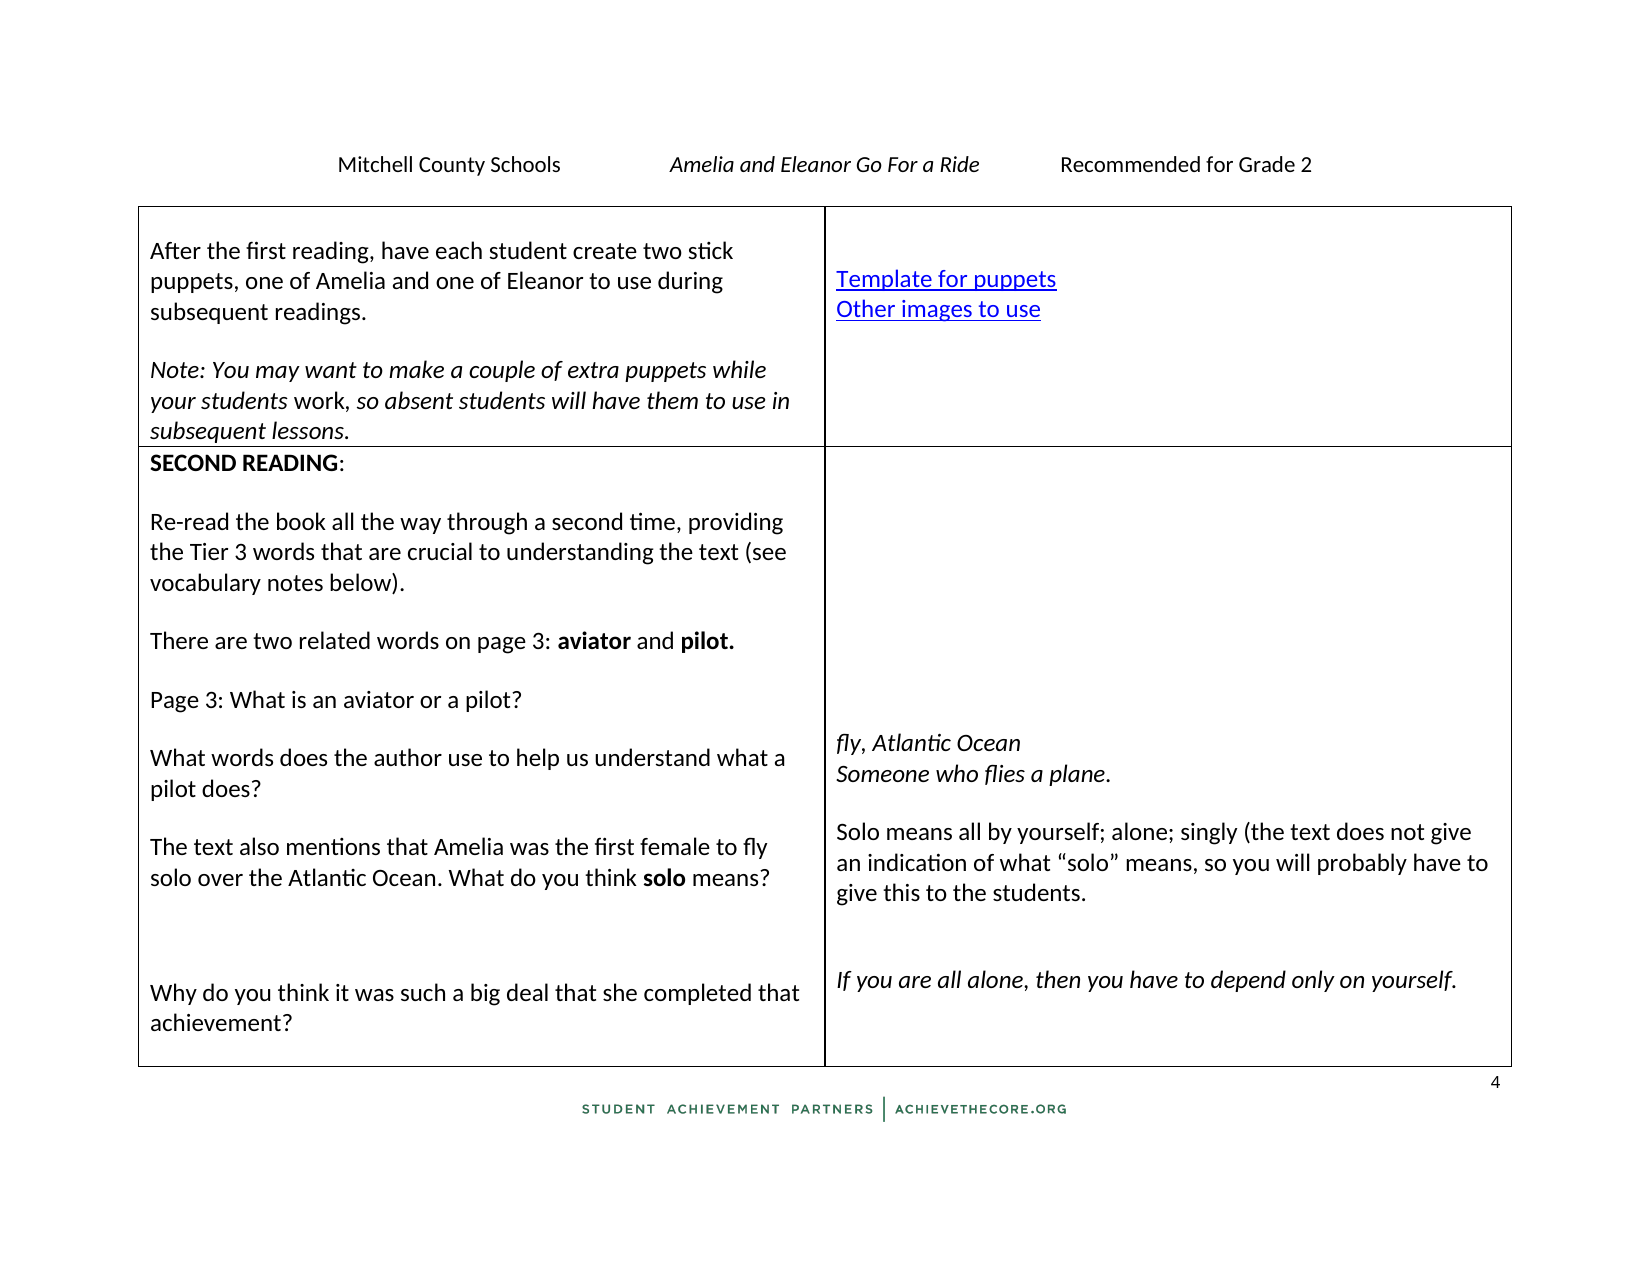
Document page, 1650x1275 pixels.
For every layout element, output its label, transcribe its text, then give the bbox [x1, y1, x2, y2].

picture [571, 1093, 1079, 1125]
